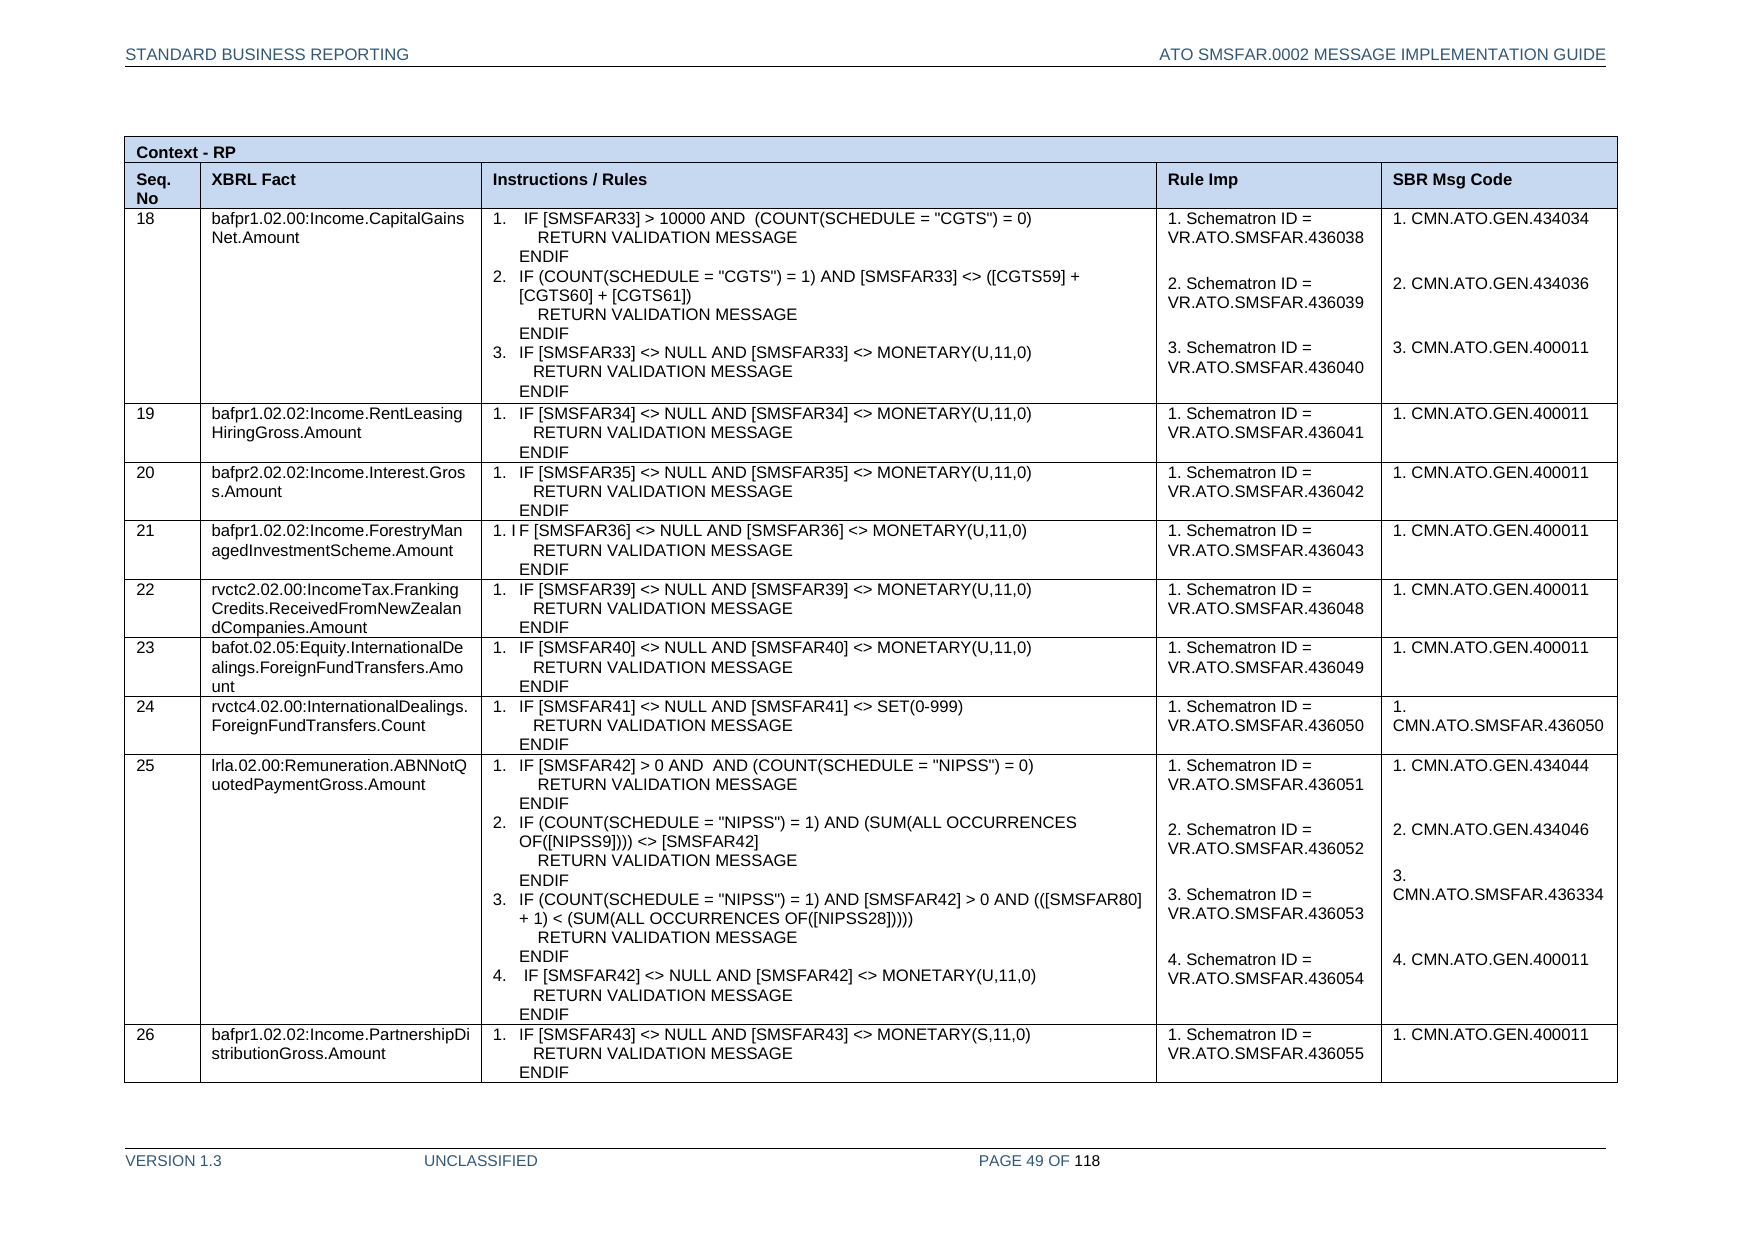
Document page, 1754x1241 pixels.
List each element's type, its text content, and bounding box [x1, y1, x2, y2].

table_cell 25 [125, 755, 200, 1024]
table_cell 24 [125, 697, 200, 754]
table_cell bafpr1.02.00:Income.CapitalGainsNet.Amount [201, 209, 481, 403]
table_cell lrla.02.00:Remuneration.ABNNotQuotedPaymentGross.Amount [201, 755, 481, 1024]
table_cell 26 [125, 1025, 200, 1082]
table_cell 1. CMN.ATO.GEN.400011 [1382, 404, 1617, 462]
table_cell bafpr1.02.02:Income.RentLeasingHiringGross.Amount [201, 404, 481, 462]
table_cell 1. CMN.ATO.SMSFAR.436050 [1382, 697, 1617, 754]
table_cell XBRL Fact [201, 163, 481, 208]
table_cell rvctc2.02.00:IncomeTax.FrankingCredits.ReceivedFromNewZealandCompanies.Amount [201, 580, 481, 637]
table_cell 1. = VR.ATO.SMSFAR.436051 2. = VR.ATO.SMSFAR.436052 3. = VR.ATO.SMSFAR.436053 4. = VR.ATO.SMSFAR.436054 [1157, 755, 1381, 1024]
table_cell 1. CMN.ATO.GEN.400011 [1382, 580, 1617, 637]
table_cell Instructions / Rules [482, 163, 1156, 208]
table_cell bafpr1.02.02:Income.PartnershipDistributionGross.Amount [201, 1025, 481, 1082]
table_cell 18 [125, 209, 200, 403]
table_cell bafot.02.05:Equity.InternationalDealings.ForeignFundTransfers.Amount [201, 638, 481, 696]
table_cell 1. IF [SMSFAR39] <> NULL AND [SMSFAR39] <> MONETARY(U,11,0) RETURN VALIDATION MESSAGE ENDIF [482, 580, 1156, 637]
table_cell 21 [125, 521, 200, 579]
table_cell bafpr1.02.02:Income.ForestryManagedInvestmentScheme.Amount [201, 521, 481, 579]
table_cell 1. CMN.ATO.GEN.434034 2. CMN.ATO.GEN.434036 3. CMN.ATO.GEN.400011 [1382, 209, 1617, 403]
table_cell 19 [125, 404, 200, 462]
table_cell 20 [125, 463, 200, 520]
table_cell 1. CMN.ATO.GEN.400011 [1382, 521, 1617, 579]
table_cell rvctc4.02.00:InternationalDealings.ForeignFundTransfers.Count [201, 697, 481, 754]
table_cell 1. I F [SMSFAR36] <> NULL AND [SMSFAR36] <> MONETARY(U,11,0) RETURN VALIDATION MESSAGE ENDIF [482, 521, 1156, 579]
table_cell 1. IF [SMSFAR43] <> NULL AND [SMSFAR43] <> MONETARY(S,11,0) RETURN VALIDATION MESSAGE ENDIF [482, 1025, 1156, 1082]
table_cell 1. = VR.ATO.SMSFAR.436050 [1157, 697, 1381, 754]
table_cell 1. IF [SMSFAR33] > 10000 AND (COUNT(SCHEDULE = "CGTS") = 0) RETURN VALIDATION MESSAGE ENDIF 2. IF (COUNT(SCHEDULE = "CGTS") = 1) AND [SMSFAR33] <> ([CGTS59] + [CGTS60] + [CGTS61]) RETURN VALIDATION MESSAGE ENDIF 3. IF [SMSFAR33] <> NULL AND [SMSFAR33] <> MONETARY(U,11,0) RETURN VALIDATION MESSAGE ENDIF [482, 209, 1156, 403]
table_cell SBR Msg Code [1382, 163, 1617, 208]
table_cell 1. IF [SMSFAR41] <> NULL AND [SMSFAR41] <> SET(0-999) RETURN VALIDATION MESSAGE ENDIF [482, 697, 1156, 754]
table_cell Seq. No [125, 163, 200, 208]
table_cell 1. IF [SMSFAR35] <> NULL AND [SMSFAR35] <> MONETARY(U,11,0) RETURN VALIDATION MESSAGE ENDIF [482, 463, 1156, 520]
table_cell 1. = VR.ATO.SMSFAR.436055 [1157, 1025, 1381, 1082]
table_cell 1. = VR.ATO.SMSFAR.436049 [1157, 638, 1381, 696]
table_cell 1. CMN.ATO.GEN.400011 [1382, 638, 1617, 696]
table_header Context - RP [125, 137, 1617, 162]
table_cell 1. IF [SMSFAR34] <> NULL AND [SMSFAR34] <> MONETARY(U,11,0) RETURN VALIDATION MESSAGE ENDIF [482, 404, 1156, 462]
table_cell 1. = VR.ATO.SMSFAR.436042 [1157, 463, 1381, 520]
table_cell 1. CMN.ATO.GEN.400011 [1382, 463, 1617, 520]
table_cell 1. IF [SMSFAR40] <> NULL AND [SMSFAR40] <> MONETARY(U,11,0) RETURN VALIDATION MESSAGE ENDIF [482, 638, 1156, 696]
table_cell 1. = VR.ATO.SMSFAR.436038 2. = VR.ATO.SMSFAR.436039 3. = VR.ATO.SMSFAR.436040 [1157, 209, 1381, 403]
table_cell 1. CMN.ATO.GEN.434044 2. CMN.ATO.GEN.434046 3. CMN.ATO.SMSFAR.436334 4. CMN.ATO.GEN.400011 [1382, 755, 1617, 1024]
table_cell bafpr2.02.02:Income.Interest.Gross.Amount [201, 463, 481, 520]
table_cell 1. = VR.ATO.SMSFAR.436041 [1157, 404, 1381, 462]
table_cell 1. = VR.ATO.SMSFAR.436048 [1157, 580, 1381, 637]
table_cell 1. IF [SMSFAR42] > 0 AND AND (COUNT(SCHEDULE = "NIPSS") = 0) RETURN VALIDATION MESSAGE ENDIF 2. IF (COUNT(SCHEDULE = "NIPSS") = 1) AND (SUM(ALL OCCURRENCES OF([NIPSS9]))) <> [SMSFAR42] RETURN VALIDATION MESSAGE ENDIF 3. IF (COUNT(SCHEDULE = "NIPSS") = 1) AND [SMSFAR42] > 0 AND (([SMSFAR80] + 1) < (SUM(ALL OCCURRENCES OF([NIPSS28])))) RETURN VALIDATION MESSAGE ENDIF 4. IF [SMSFAR42] <> NULL AND [SMSFAR42] <> MONETARY(U,11,0) RETURN VALIDATION MESSAGE ENDIF [482, 755, 1156, 1024]
table_cell 1. = VR.ATO.SMSFAR.436043 [1157, 521, 1381, 579]
table_cell Rule Imp [1157, 163, 1381, 208]
table_cell 22 [125, 580, 200, 637]
table_cell 1. CMN.ATO.GEN.400011 [1382, 1025, 1617, 1082]
table_cell 23 [125, 638, 200, 696]
